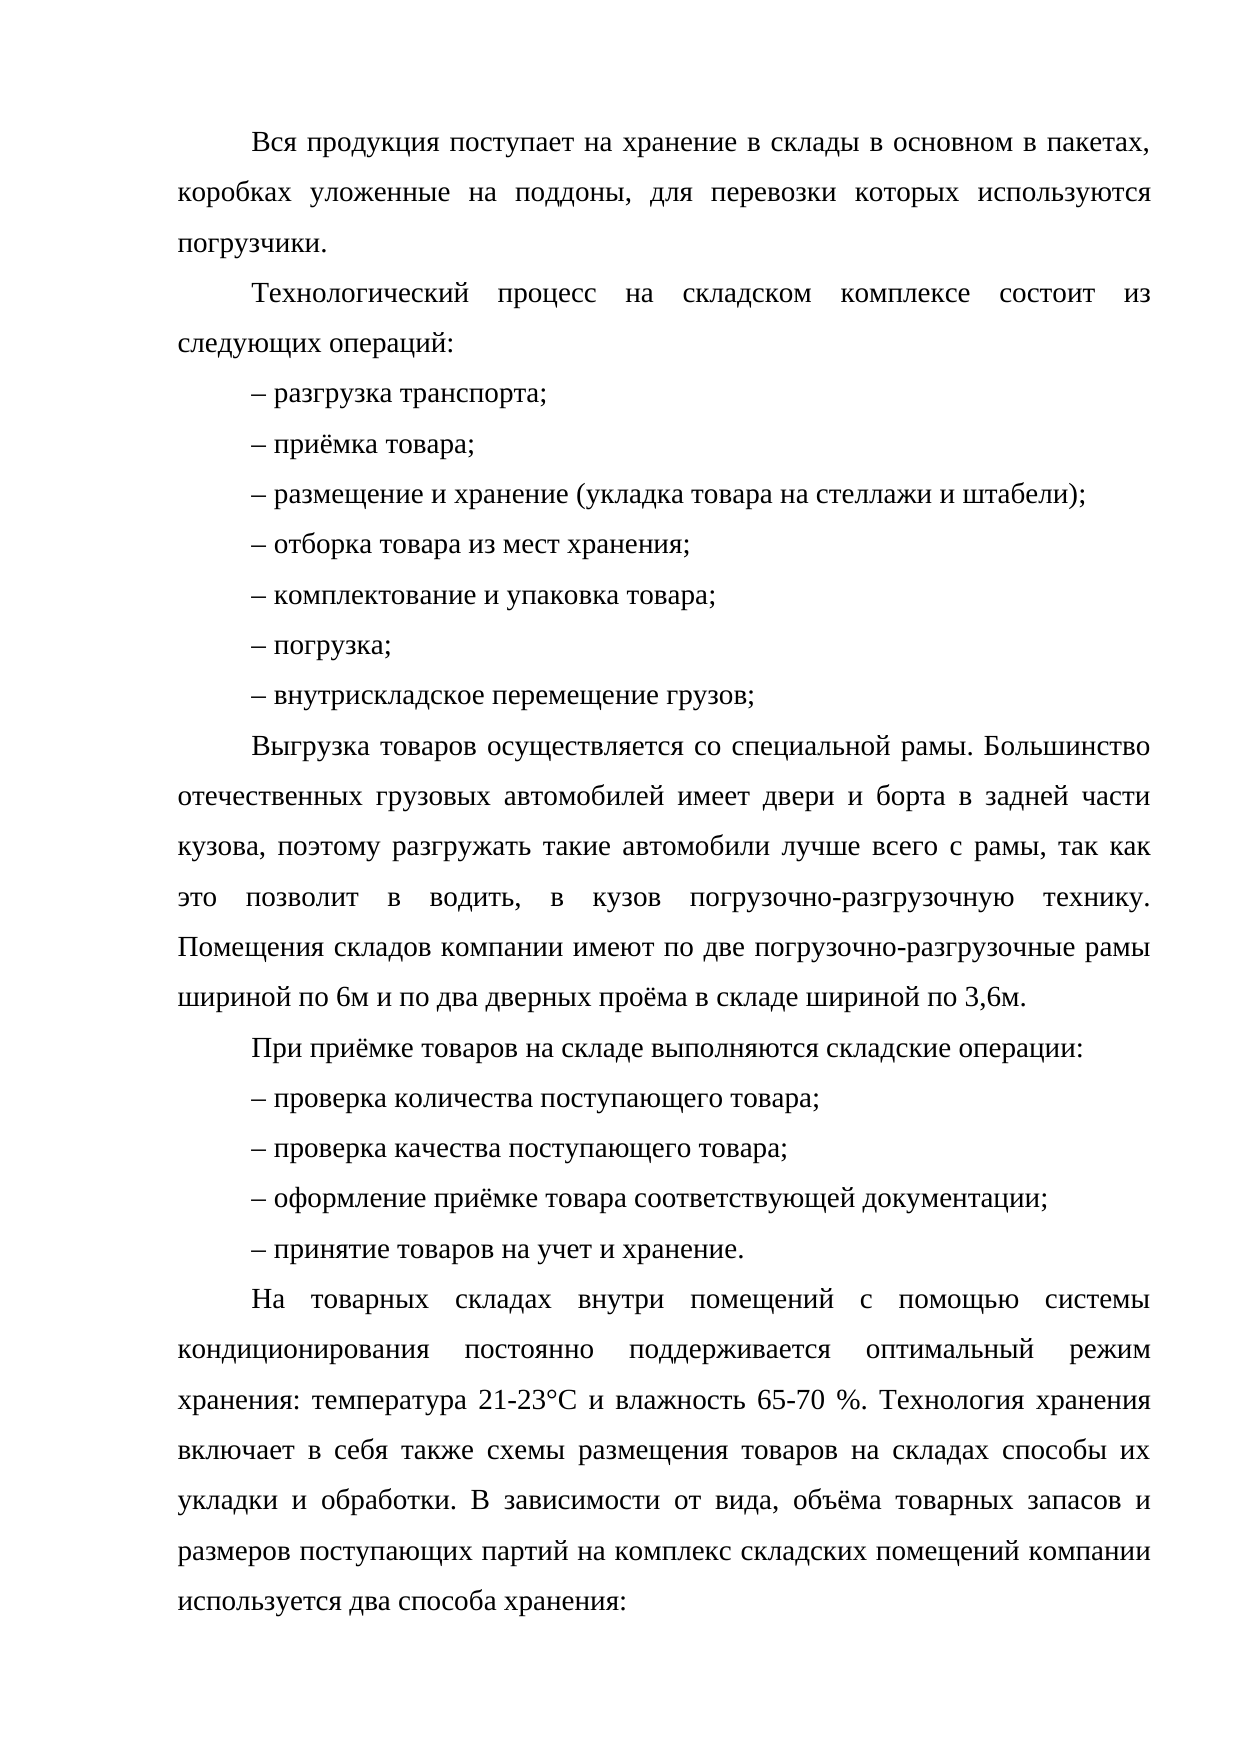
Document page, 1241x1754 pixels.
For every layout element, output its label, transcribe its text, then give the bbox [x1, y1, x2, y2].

list проверка количества поступающего товара; [177, 1080, 1152, 1113]
text Вся продукция поступает на хранение в склады в основном в пакетах, коробках уложенные на поддоны, для перевозки которых используются погрузчики. [177, 124, 1152, 258]
list разгрузка транспорта; [177, 376, 1152, 409]
list приёмка товара; [177, 426, 1152, 459]
list комплектование и упаковка товара; [177, 577, 1152, 610]
list внутрискладское перемещение грузов; [177, 677, 1152, 711]
list проверка качества поступающего товара; [177, 1130, 1152, 1164]
text При приёмке товаров на складе выполняются складские операции: [177, 1030, 1152, 1063]
text Выгрузка товаров осуществляется со специальной рамы. Большинство отечественных грузовых автомобилей имеет двери и борта в задней части кузова, поэтому разгружать такие автомобили лучше всего с рамы, так как это позволит в водить, в кузов погрузочно-разгрузочную технику. Помещения складов компании имеют по две погрузочно-разгрузочные рамы шириной по 6м и по два дверных проёма в складе шириной по 3,6м. [177, 728, 1152, 1013]
list оформление приёмке товара соответствующей документации; [177, 1181, 1152, 1214]
list размещение и хранение (укладка товара на стеллажи и штабели); [177, 476, 1152, 510]
text Технологический процесс на складском комплексе состоит из следующих операций: [177, 275, 1152, 359]
list отборка товара из мест хранения; [177, 527, 1152, 560]
list погрузка; [177, 627, 1152, 661]
text На товарных складах внутри помещений с помощью системы кондиционирования постоянно поддерживается оптимальный режим хранения: температура 21-23°С и влажность 65-70 %. Технология хранения включает в себя также схемы размещения товаров на складах способы их укладки и обработки. В зависимости от вида, объёма товарных запасов и размеров поступающих партий на комплекс складских помещений компании используется два способа хранения: [177, 1281, 1152, 1617]
list принятие товаров на учет и хранение. [177, 1231, 1152, 1264]
